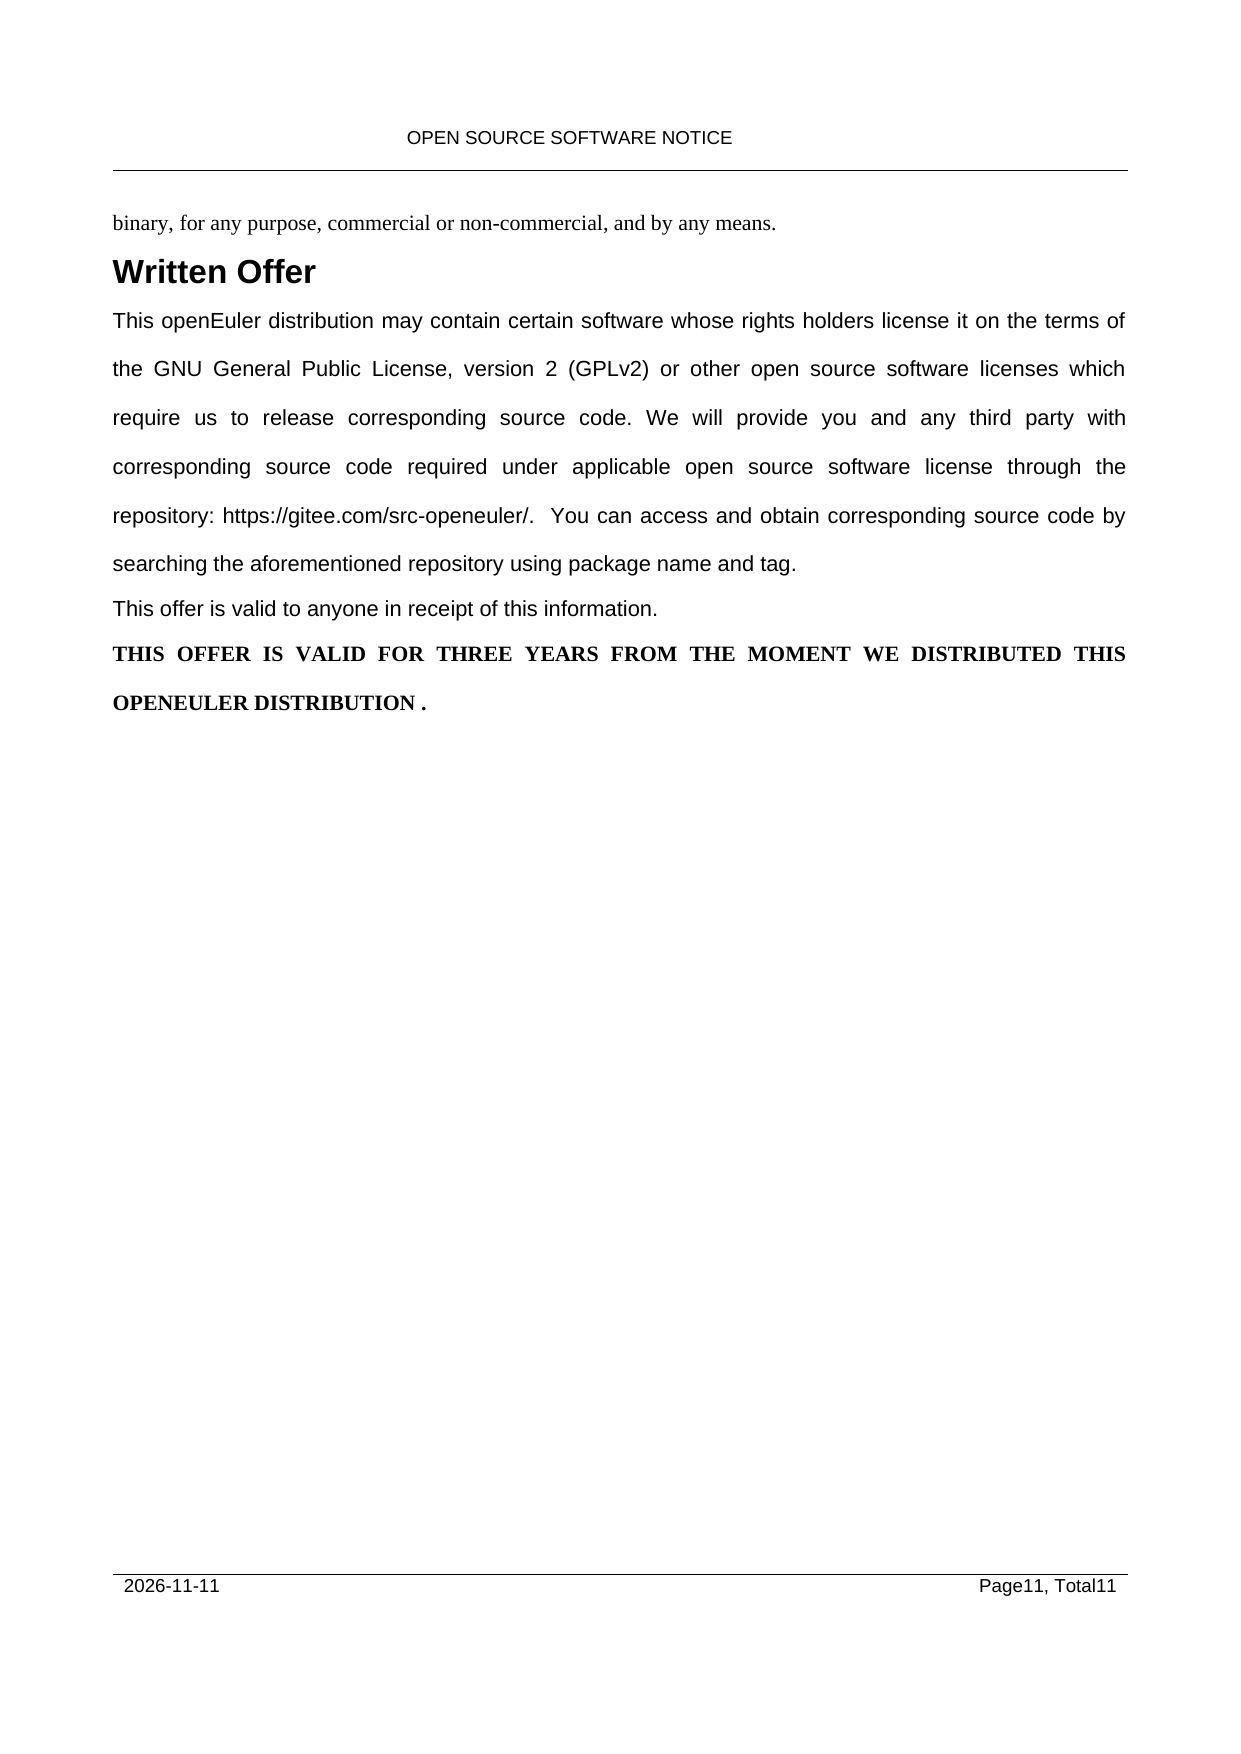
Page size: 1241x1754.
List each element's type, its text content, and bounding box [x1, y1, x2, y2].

text This offer is valid to anyone in receipt of this information. [112, 593, 1128, 625]
text Written Offer [112, 239, 1128, 304]
text THIS OFFER IS VALID FOR THREE YEARS FROM THE MOMENT WE DISTRIBUTED THIS OPENEULER DISTRIBUTION . [112, 638, 1128, 719]
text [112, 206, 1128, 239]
text This openEuler distribution may contain certain software whose rights holders license it on the terms of the GNU General Public License, version 2 (GPLv2) or other open source software licenses which require us to release corresponding source code. We will provide you and any third party with corresponding source code required under applicable open source software license through the repository: https://gitee.com/src-openeuler/. You can access and obtain corresponding source code by searching the aforementioned repository using package name and tag. [112, 304, 1128, 580]
